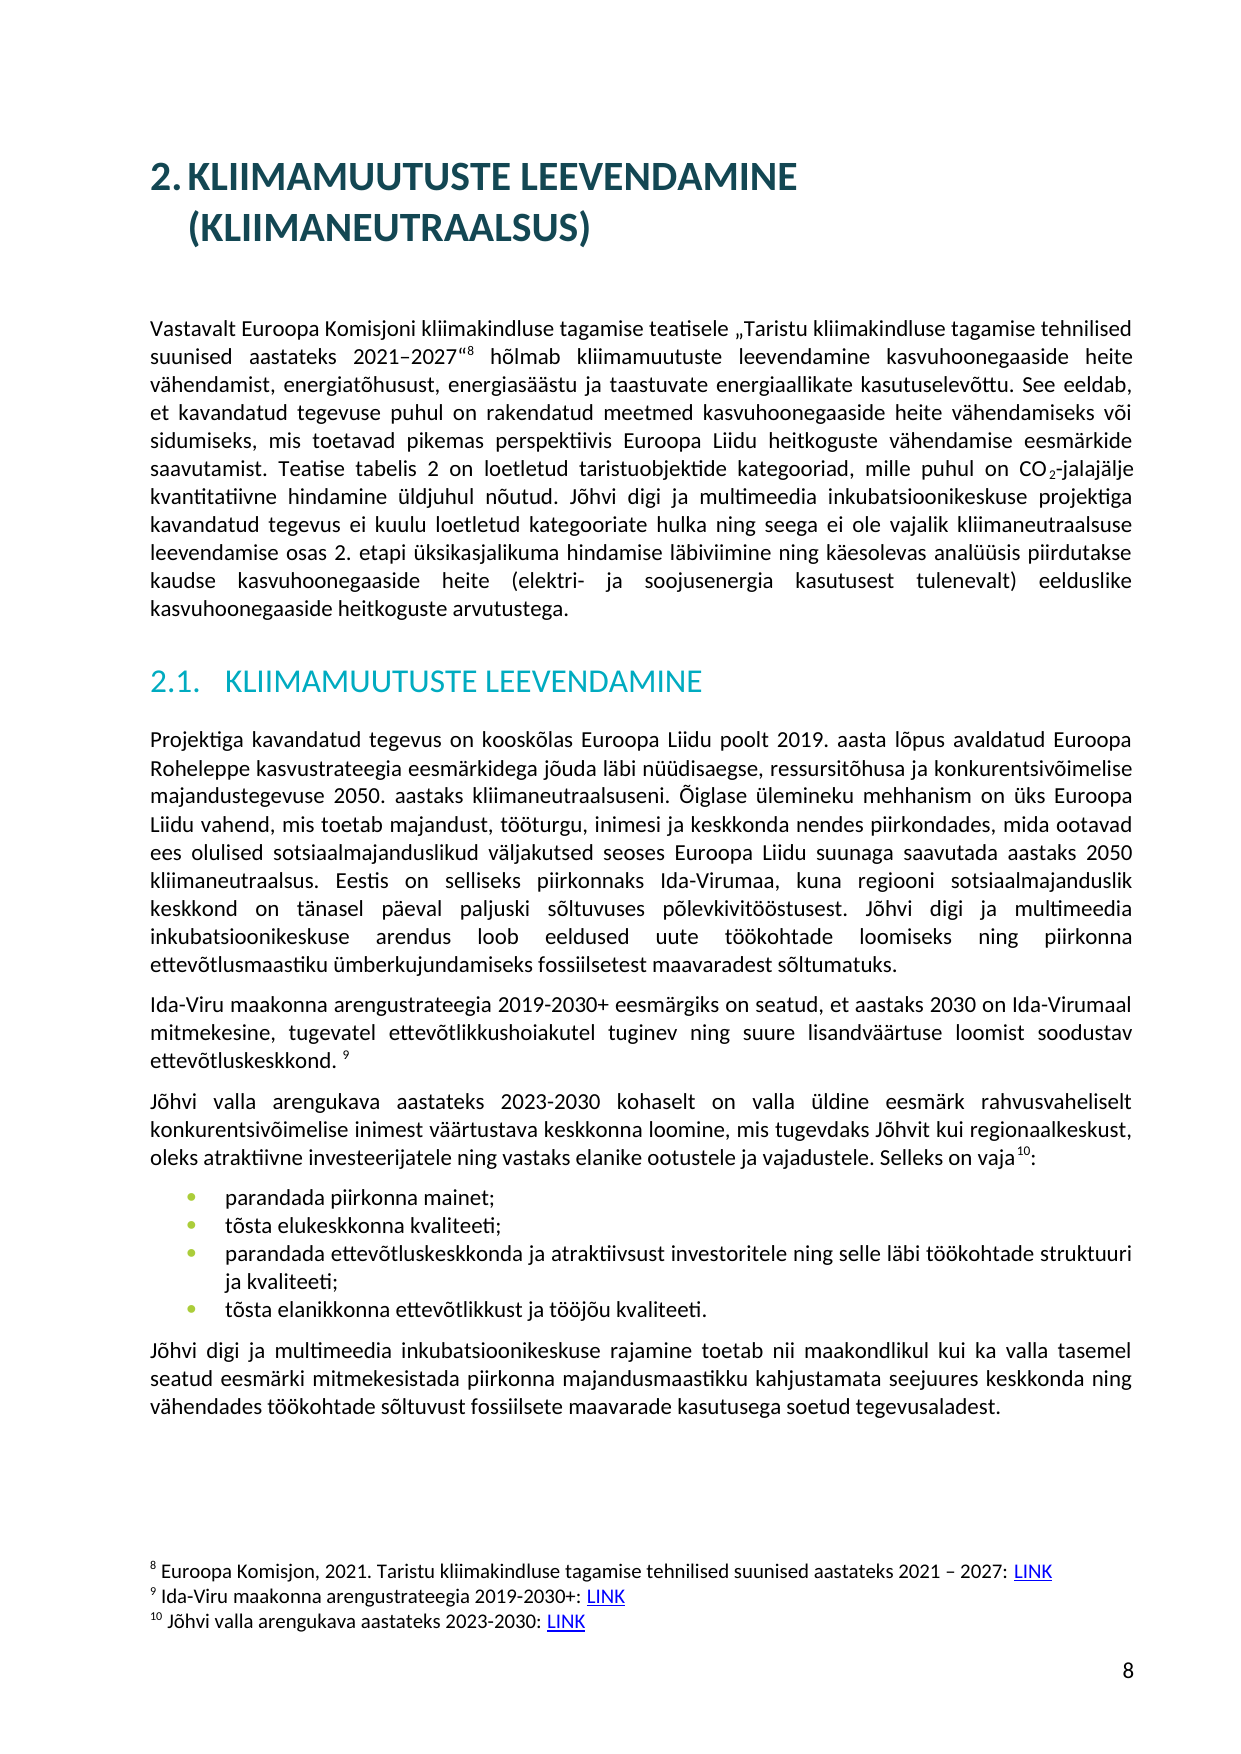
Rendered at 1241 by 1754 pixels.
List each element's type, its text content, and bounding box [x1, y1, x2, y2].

subtitle KLIIMAMUUTUSTE LEEVENDAMINE (KLIIMANEUTRAALSUS) [150, 150, 1134, 252]
list tõsta elanikkonna ettevõtlikkust ja tööjõu kvaliteeti. [187, 1296, 1134, 1323]
list tõsta elukeskkonna kvaliteeti; [187, 1211, 1134, 1239]
subtitle KLIIMAMUUTUSTE LEEVENDAMINE [150, 660, 1134, 701]
text Jõhvi valla arengukava aastateks 2023-2030 kohaselt on valla üldine eesmärk rahvusvaheliselt konkurentsivõimelise inimest väärtustava keskkonna loomine, mis tugevdaks Jõhvit kui regionaalkeskust, oleks atraktiivne investeerijatele ning vastaks elanike ootustele ja vajadustele. Selleks on vaja: [150, 1087, 1134, 1171]
list parandada piirkonna mainet; [187, 1183, 1134, 1211]
text Ida-Viru maakonna arengustrateegia 2019-2030+ eesmärgiks on seatud, et aastaks 2030 on Ida-Virumaal mitmekesine, tugevatel ettevõtlikkushoiakutel tuginev ning suure lisandväärtuse loomist soodustav ettevõtluskeskkond. [150, 990, 1134, 1074]
text Vastavalt Euroopa Komisjoni kliimakindluse tagamise teatisele „Taristu kliimakindluse tagamise tehnilised suunised aastateks 2021–2027“ hõlmab kliimamuutuste leevendamine kasvuhoonegaaside heite vähendamist, energiatõhusust, energiasäästu ja taastuvate energiaallikate kasutuselevõttu. See eeldab, et kavandatud tegevuse puhul on rakendatud meetmed kasvuhoonegaaside heite vähendamiseks või sidumiseks, mis toetavad pikemas perspektiivis Euroopa Liidu heitkoguste vähendamise eesmärkide saavutamist. Teatise tabelis 2 on loetletud taristuobjektide kategooriad, mille puhul on CO2-jalajälje kvantitatiivne hindamine üldjuhul nõutud. Jõhvi digi ja multimeedia inkubatsioonikeskuse projektiga kavandatud tegevus ei kuulu loetletud kategooriate hulka ning seega ei ole vajalik kliimaneutraalsuse leevendamise osas 2. etapi üksikasjalikuma hindamise läbiviimine ning käesolevas analüüsis piirdutakse kaudse kasvuhoonegaaside heite (elektri- ja soojusenergia kasutusest tulenevalt) eelduslike kasvuhoonegaaside heitkoguste arvutustega. [150, 314, 1134, 622]
list parandada ettevõtluskeskkonda ja atraktiivsust investoritele ning selle läbi töökohtade struktuuri ja kvaliteeti; [187, 1239, 1134, 1296]
text Jõhvi digi ja multimeedia inkubatsioonikeskuse rajamine toetab nii maakondlikul kui ka valla tasemel seatud eesmärki mitmekesistada piirkonna majandusmaastikku kahjustamata seejuures keskkonda ning vähendades töökohtade sõltuvust fossiilsete maavarade kasutusega soetud tegevusaladest. [150, 1336, 1134, 1420]
text Projektiga kavandatud tegevus on kooskõlas Euroopa Liidu poolt 2019. aasta lõpus avaldatud Euroopa Roheleppe kasvustrateegia eesmärkidega jõuda läbi nüüdisaegse, ressursitõhusa ja konkurentsivõimelise majandustegevuse 2050. aastaks kliimaneutraalsuseni. Õiglase ülemineku mehhanism on üks Euroopa Liidu vahend, mis toetab majandust, tööturgu, inimesi ja keskkonda nendes piirkondades, mida ootavad ees olulised sotsiaalmajanduslikud väljakutsed seoses Euroopa Liidu suunaga saavutada aastaks 2050 kliimaneutraalsus. Eestis on selliseks piirkonnaks Ida-Virumaa, kuna regiooni sotsiaalmajanduslik keskkond on tänasel päeval paljuski sõltuvuses põlevkivitööstusest. Jõhvi digi ja multimeedia inkubatsioonikeskuse arendus loob eeldused uute töökohtade loomiseks ning piirkonna ettevõtlusmaastiku ümberkujundamiseks fossiilsetest maavaradest sõltumatuks. [150, 726, 1134, 978]
